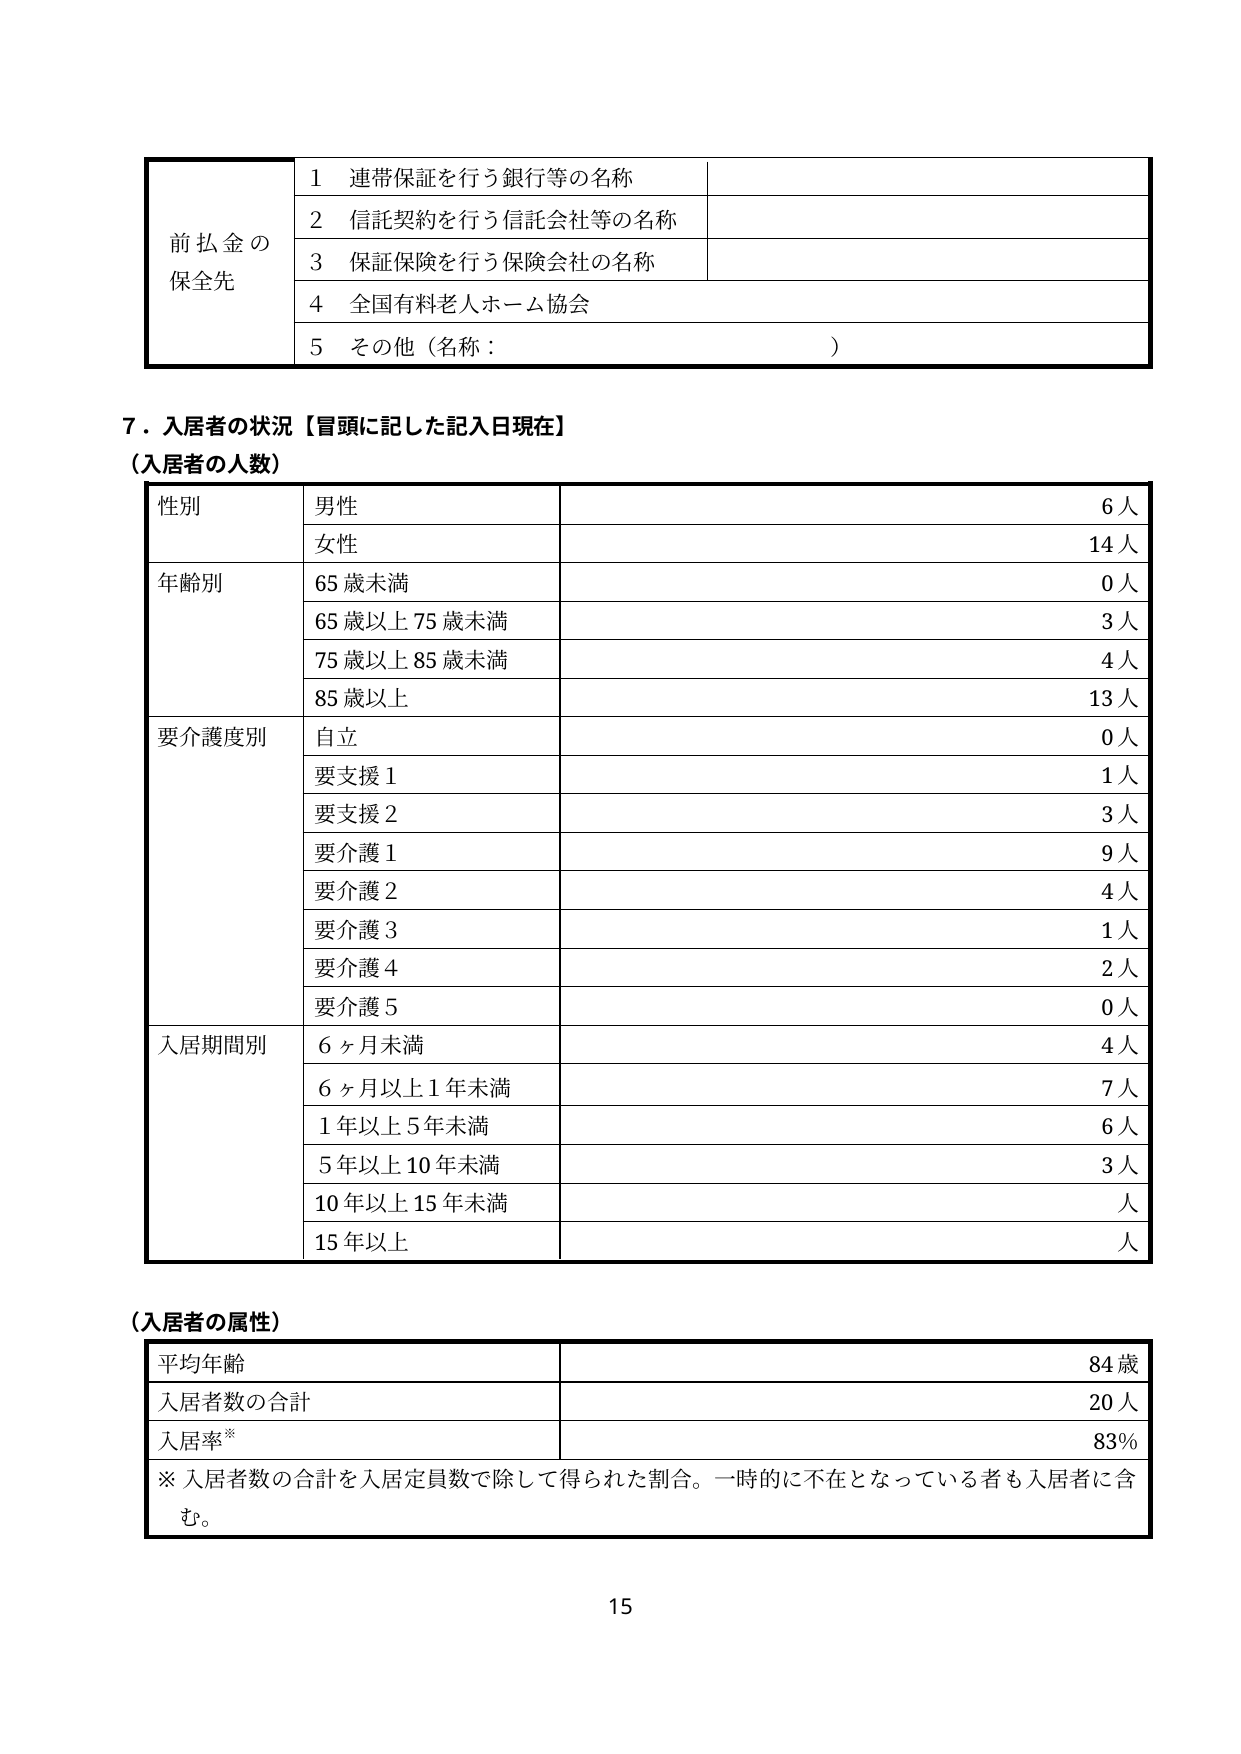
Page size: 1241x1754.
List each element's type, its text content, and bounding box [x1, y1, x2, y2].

text （入居者の人数） [118, 444, 1122, 481]
table_cell 人 [561, 1222, 1148, 1259]
table_cell 10年以上15年未満 [304, 1184, 559, 1221]
table_cell 3人 [561, 794, 1148, 832]
table_cell ６ヶ月以上１年未満 [304, 1064, 559, 1105]
table_cell 0人 [561, 563, 1148, 601]
table_cell 4人 [561, 1026, 1148, 1063]
table_cell 75歳以上85歳未満 [304, 640, 559, 678]
table_cell 2人 [561, 949, 1148, 986]
table_cell 1人 [561, 910, 1148, 947]
table_cell 自立 [304, 717, 559, 755]
table_cell 85歳以上 [304, 679, 559, 716]
table_header 84歳 [561, 1344, 1148, 1381]
table_cell 20人 [561, 1383, 1148, 1420]
text （入居者の属性） [118, 1302, 1122, 1339]
table_cell 人 [561, 1184, 1148, 1221]
table_cell 女性 [304, 525, 559, 562]
table_header 男性 [304, 486, 559, 523]
table_cell 前払金の保全先 [149, 162, 294, 364]
table_header 平均年齢 [149, 1344, 559, 1381]
table_cell 1人 [561, 756, 1148, 793]
table_cell [708, 196, 1148, 238]
table_cell 0人 [561, 987, 1148, 1024]
table_cell １ 連帯保証を行う銀行等の名称 [295, 158, 708, 195]
table_cell 6人 [561, 1106, 1148, 1144]
table_cell 3人 [561, 602, 1148, 639]
table_cell ３ 保証保険を行う保険会社の名称 [295, 239, 707, 280]
table_cell [708, 239, 1148, 280]
table_cell 要介護５ [304, 987, 559, 1024]
table_cell 83％ [561, 1421, 1148, 1458]
table_header 6人 [561, 486, 1148, 523]
table_cell [708, 158, 1148, 195]
table_cell 入居率※ [149, 1421, 559, 1458]
table_header 性別 [149, 486, 303, 562]
table_cell 要支援２ [304, 794, 559, 832]
table_cell １年以上５年未満 [304, 1106, 559, 1144]
table_cell 9人 [561, 833, 1148, 870]
table_cell 4人 [561, 640, 1148, 678]
table_cell ５ その他（名称： ） [295, 323, 1148, 364]
table_cell 要介護４ [304, 949, 559, 986]
table_cell 7人 [561, 1064, 1148, 1105]
table_cell 14人 [561, 525, 1148, 562]
table_cell ※ 入居者数の合計を入居定員数で除して得られた割合。一時的に不在となっている者も入居者に含む。 [149, 1460, 1148, 1534]
table_cell ２ 信託契約を行う信託会社等の名称 [295, 196, 707, 238]
table_cell 0人 [561, 717, 1148, 755]
table_cell 入居者数の合計 [149, 1383, 559, 1420]
table_cell 15年以上 [304, 1222, 559, 1259]
table_cell 要介護度別 [149, 717, 303, 1024]
table_cell 13人 [561, 679, 1148, 716]
table_cell 要支援１ [304, 756, 559, 793]
table_cell 3人 [561, 1145, 1148, 1182]
text ７．入居者の状況【冒頭に記した記入日現在】 [118, 406, 1122, 444]
table_cell 65歳未満 [304, 563, 559, 601]
table_cell 要介護２ [304, 871, 559, 909]
table_cell 65歳以上75歳未満 [304, 602, 559, 639]
table_cell ５年以上10年未満 [304, 1145, 559, 1182]
table_cell 入居期間別 [149, 1026, 303, 1259]
table_cell 要介護１ [304, 833, 559, 870]
table_cell 要介護３ [304, 910, 559, 947]
table_cell 4人 [561, 871, 1148, 909]
table_cell ６ヶ月未満 [304, 1026, 559, 1063]
table_cell ４ 全国有料老人ホーム協会 [295, 281, 1148, 322]
table_cell 年齢別 [149, 563, 303, 716]
